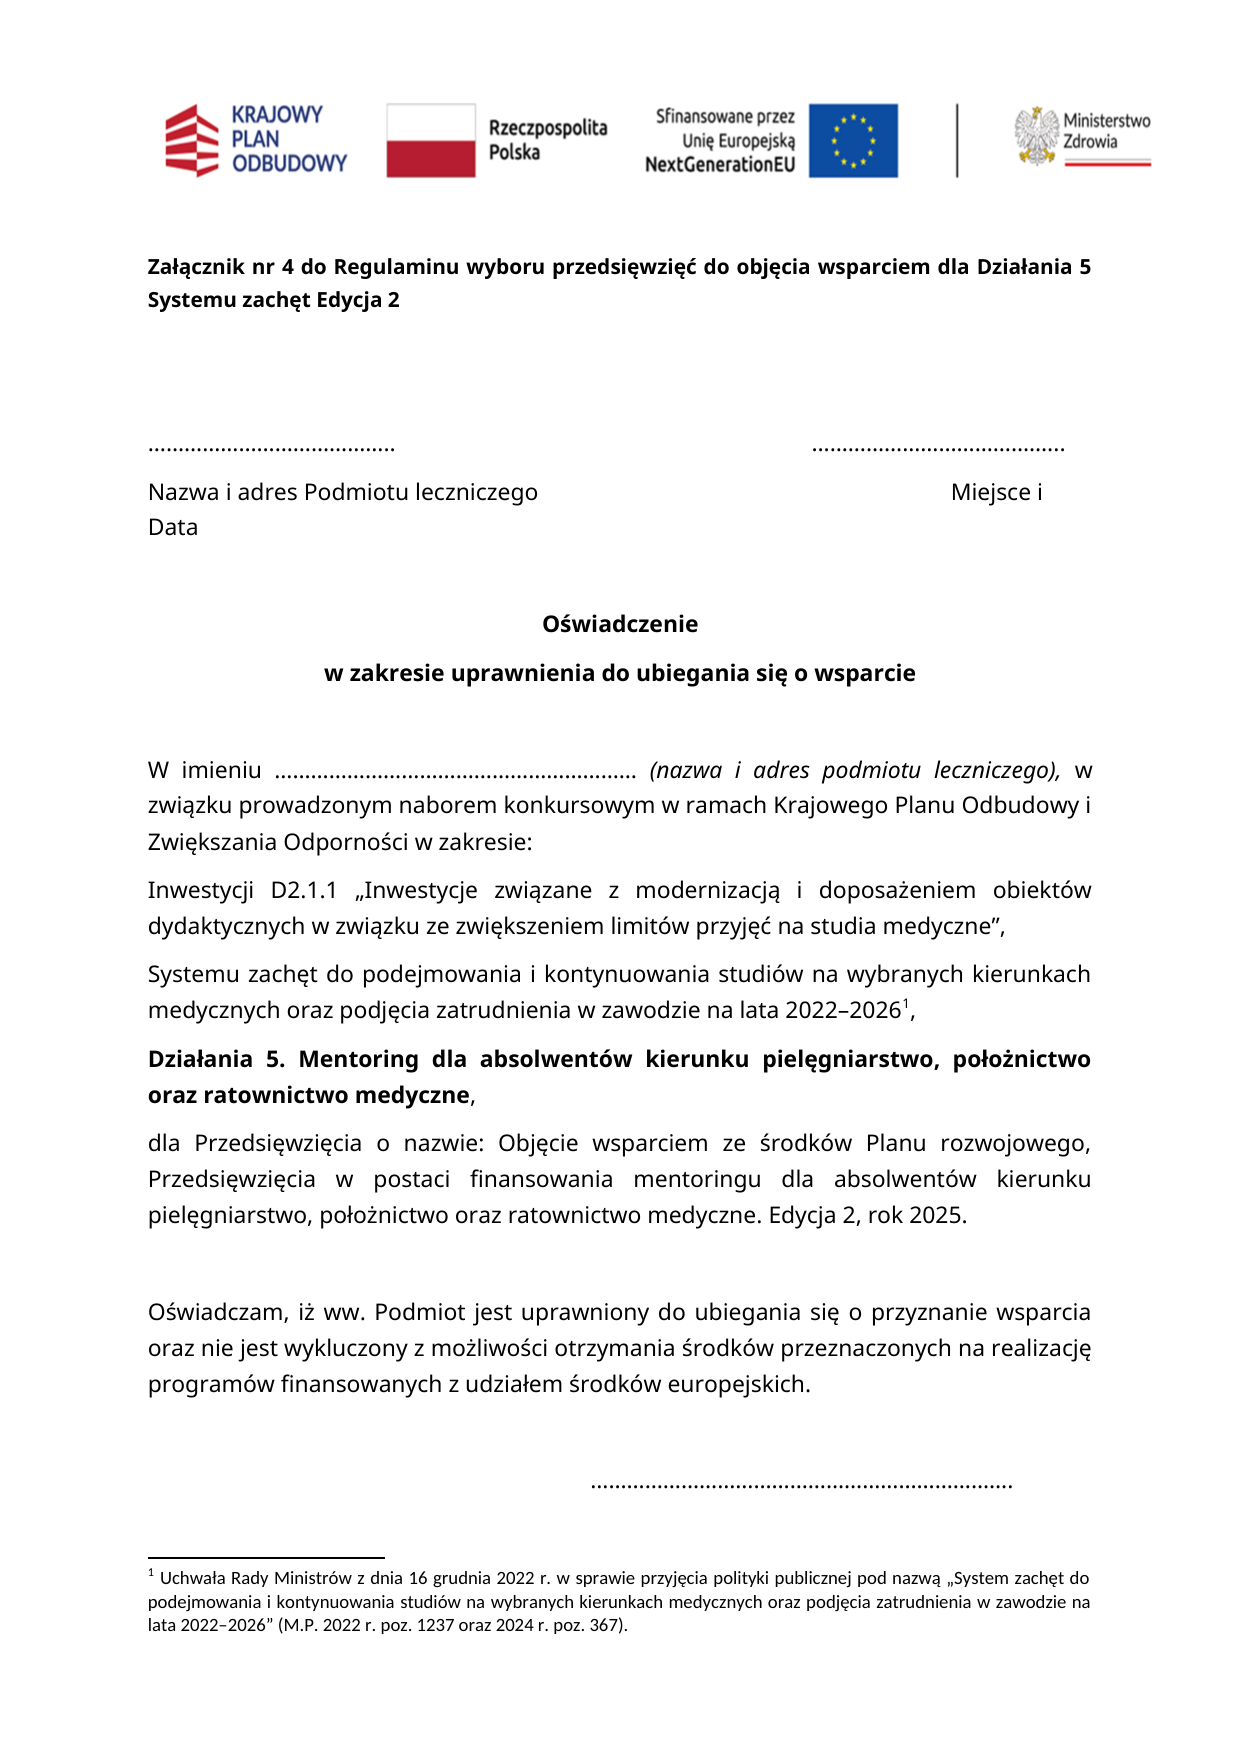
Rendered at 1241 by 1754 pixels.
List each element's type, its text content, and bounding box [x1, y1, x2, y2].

text Oświadczam, iż ww. Podmiot jest uprawniony do ubiegania się o przyznanie wsparcia oraz nie jest wykluczony z możliwości otrzymania środków przeznaczonych na realizację programów finansowanych z udziałem środków europejskich. [148, 1296, 1092, 1399]
text Działania 5. Mentoring dla absolwentów kierunku pielęgniarstwo, położnictwo oraz ratownictwo medyczne, [148, 1043, 1092, 1110]
text ………………………………….. ……………………………….….. [148, 427, 1092, 458]
text Nazwa i adres Podmiotu leczniczego Miejsce i Data [148, 475, 1092, 543]
text Inwestycji D2.1.1 „Inwestycje związane z modernizacją i doposażeniem obiektów dydaktycznych w związku ze zwiększeniem limitów przyjęć na studia medyczne”, [148, 874, 1092, 941]
text W imieniu …………………………………………………… (nazwa i adres podmiotu leczniczego), w związku prowadzonym naborem konkursowym w ramach Krajowego Planu Odbudowy i Zwiększania Odporności w zakresie: [148, 753, 1092, 857]
text w zakresie uprawnienia do ubiegania się o wsparcie [148, 657, 1092, 688]
text ……………………………………………………………. [516, 1464, 1092, 1496]
text Systemu zachęt do podejmowania i kontynuowania studiów na wybranych kierunkach medycznych oraz podjęcia zatrudnienia w zawodzie na lata 2022–2026, [148, 958, 1092, 1025]
text dla Przedsięwzięcia o nazwie: Objęcie wsparciem ze środków Planu rozwojowego, Przedsięwzięcia w postaci finansowania mentoringu dla absolwentów kierunku pielęgniarstwo, położnictwo oraz ratownictwo medyczne. Edycja 2, rok 2025. [148, 1127, 1092, 1230]
text Oświadczenie [148, 608, 1092, 639]
picture [147, 73, 1172, 200]
text Załącznik nr 4 do Regulaminu wyboru przedsięwzięć do objęcia wsparciem dla Działania 5 Systemu zachęt Edycja 2 [148, 252, 1092, 313]
